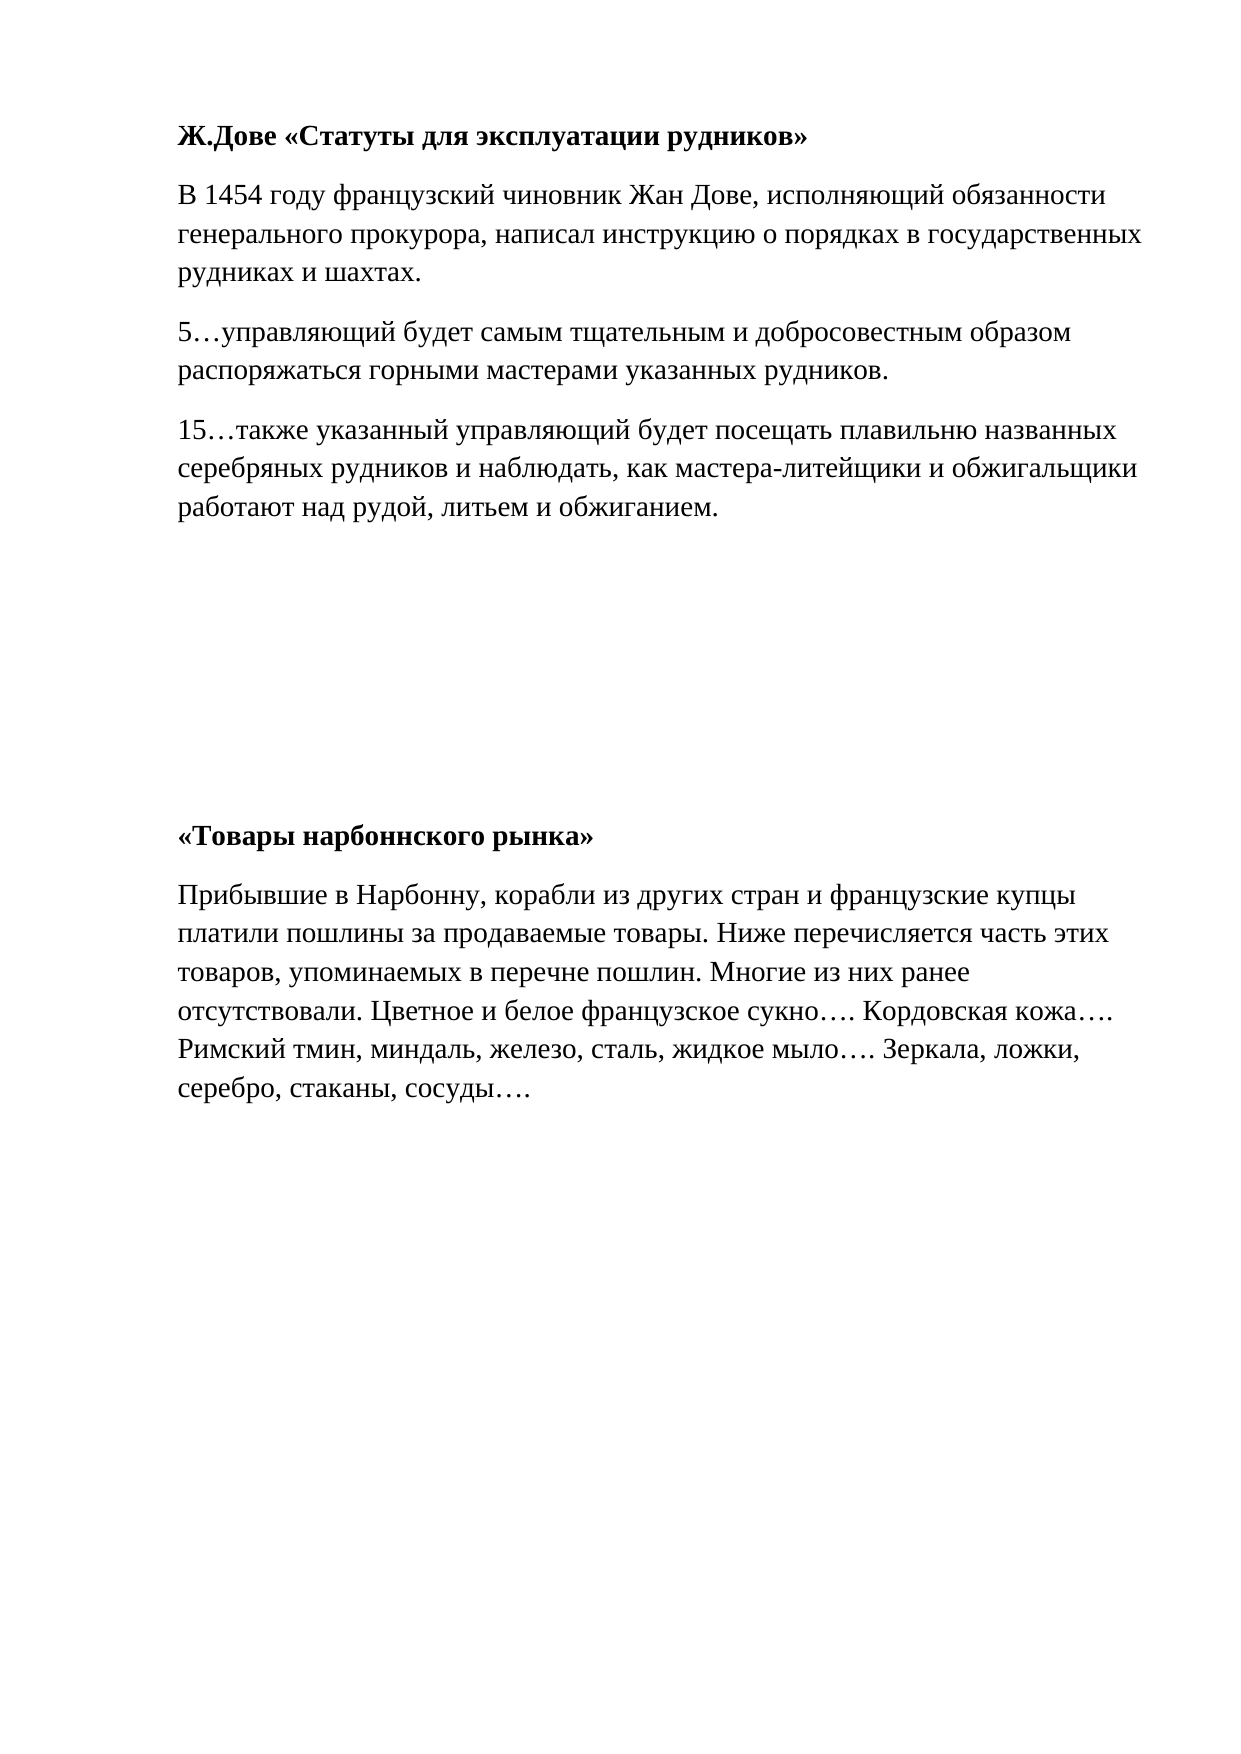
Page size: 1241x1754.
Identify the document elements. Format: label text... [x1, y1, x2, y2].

text «Товары нарбоннского рынка» [177, 818, 1152, 851]
text Ж.Дове «Статуты для эксплуатации рудников» [177, 118, 1152, 152]
text 15…также указанный управляющий будет посещать плавильню названных серебряных рудников и наблюдать, как мастера-литейщики и обжигальщики работают над рудой, литьем и обжиганием. [177, 412, 1152, 522]
text В 1454 году французский чиновник Жан Дове, исполняющий обязанности генерального прокурора, написал инструкцию о порядках в государственных рудниках и шахтах. [177, 177, 1152, 288]
text 5…управляющий будет самым тщательным и добросовестным образом распоряжаться горными мастерами указанных рудников. [177, 314, 1152, 386]
text Прибывшие в Нарбонну, корабли из других стран и французские купцы платили пошлины за продаваемые товары. Ниже перечисляется часть этих товаров, упоминаемых в перечне пошлин. Многие из них ранее отсутствовали. Цветное и белое французское сукно…. Кордовская кожа…. Римский тмин, миндаль, железо, сталь, жидкое мыло…. Зеркала, ложки, серебро, стаканы, сосуды…. [177, 877, 1152, 1103]
